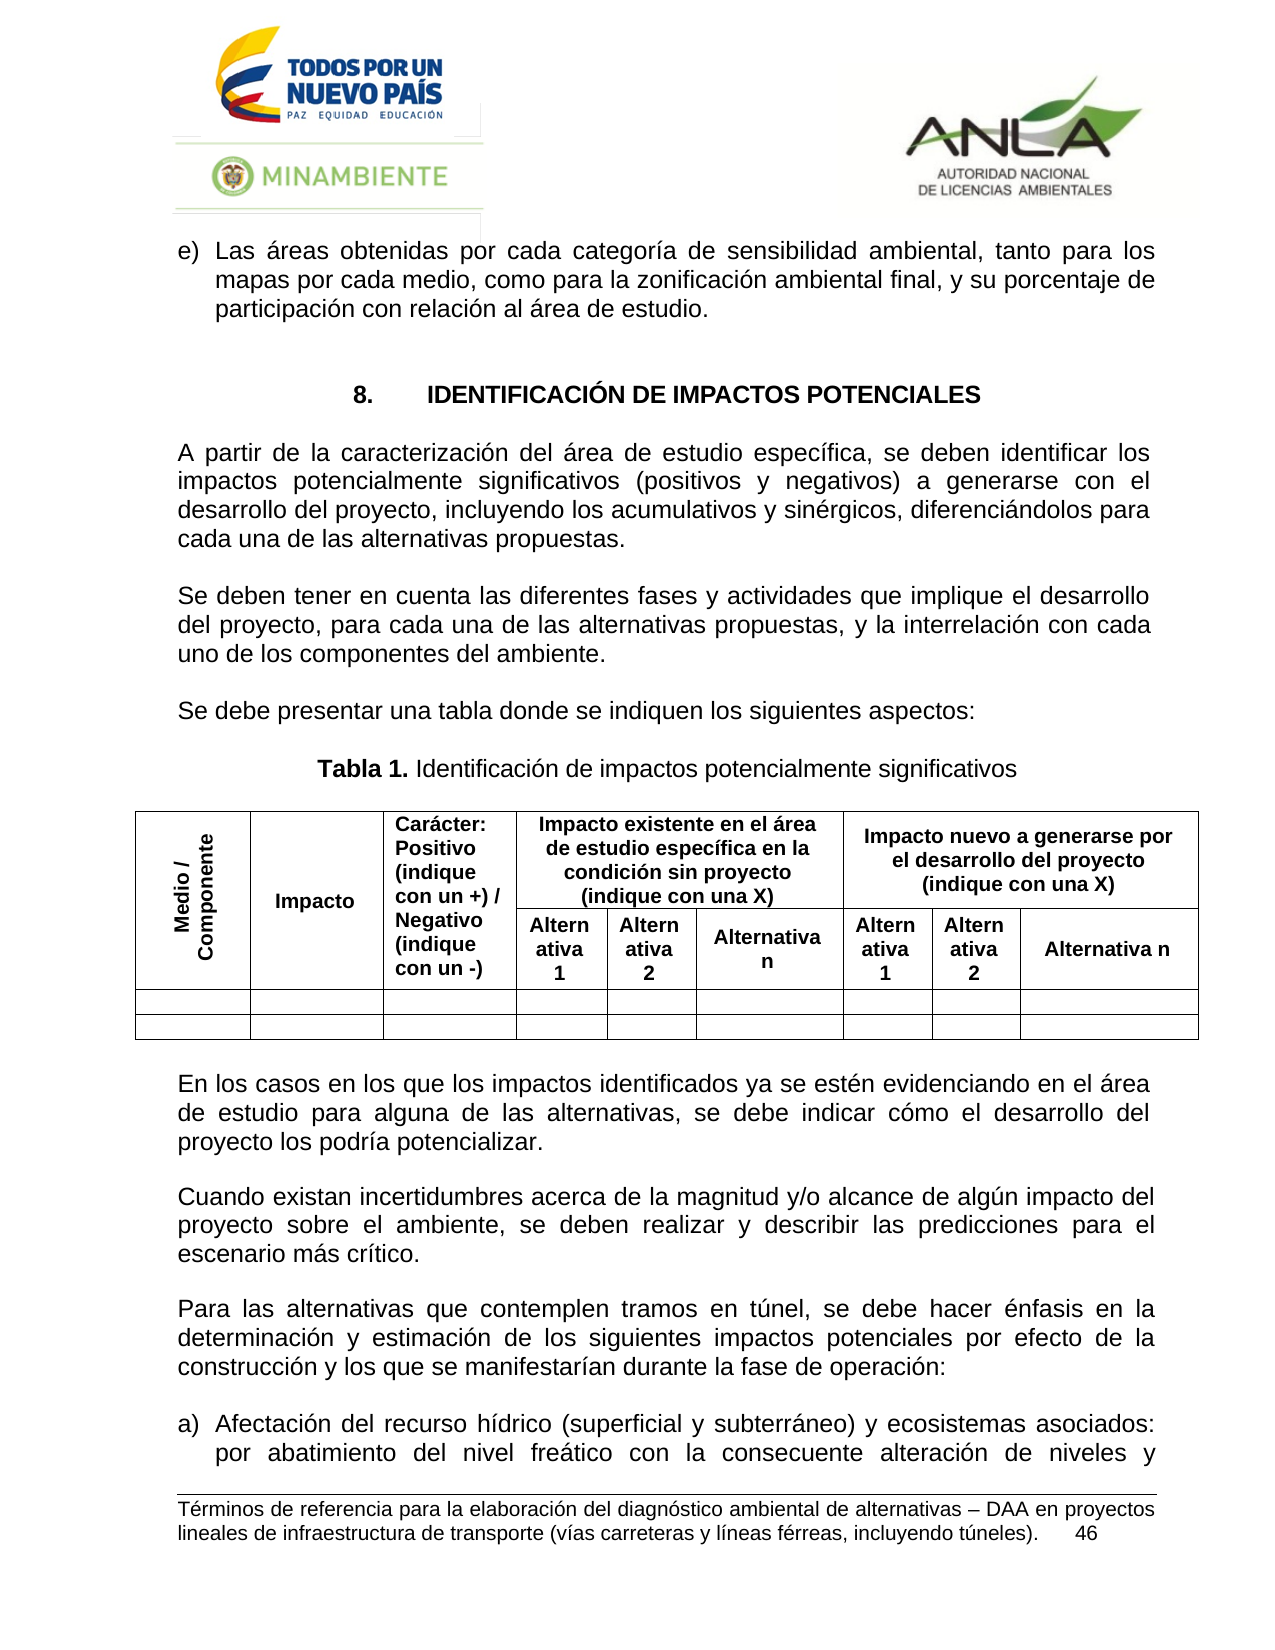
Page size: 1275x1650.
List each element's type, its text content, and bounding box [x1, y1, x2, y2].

table_cell Alternativa 2 [933, 909, 1020, 989]
picture [172, 16, 487, 243]
table_cell [844, 1015, 932, 1039]
table_header Impacto nuevo a generarse por el desarrollo del proyecto (indique con una X) [844, 812, 1198, 908]
text Cuando existan incertidumbres acerca de la magnitud y/o alcance de algún impacto del proyecto sobre el ambiente, se deben realizar y describir las predicciones para el escenario más crítico. [177, 1182, 1157, 1268]
table_cell [1021, 1015, 1198, 1039]
subtitle IDENTIFICACIÓN DE IMPACTOS POTENCIALES [177, 380, 1157, 409]
table_cell [608, 1015, 696, 1039]
table_cell [517, 990, 607, 1014]
picture [837, 63, 1200, 218]
table_cell [384, 1015, 516, 1039]
text Se debe presentar una tabla donde se indiquen los siguientes aspectos: [177, 696, 1152, 725]
table_cell [608, 990, 696, 1014]
table_cell [251, 1015, 383, 1039]
table_cell [136, 990, 250, 1014]
text Se deben tener en cuenta las diferentes fases y actividades que implique el desarrollo del proyecto, para cada una de las alternativas propuestas, y la interrelación con cada uno de los componentes del ambiente. [177, 581, 1152, 667]
list Las áreas obtenidas por cada categoría de sensibilidad ambiental, tanto para los mapas por cada medio, como para la zonificación ambiental final, y su porcentaje de participación con relación al área de estudio. [177, 236, 1157, 322]
table_cell [517, 1015, 607, 1039]
table_header Impacto [251, 812, 383, 989]
table_cell [384, 990, 516, 1014]
table_cell [1021, 990, 1198, 1014]
text En los casos en los que los impactos identificados ya se estén evidenciando en el área de estudio para alguna de las alternativas, se debe indicar cómo el desarrollo del proyecto los podría potencializar. [177, 1069, 1152, 1155]
table_cell [697, 1015, 843, 1039]
table_cell Alternativa n [697, 909, 843, 989]
table_cell [933, 990, 1020, 1014]
table_cell Alternativa n [1021, 909, 1198, 989]
table_header Medio / Componente [136, 812, 250, 989]
table_cell [844, 990, 932, 1014]
text A partir de la caracterización del área de estudio específica, se deben identificar los impactos potencialmente significativos (positivos y negativos) a generarse con el desarrollo del proyecto, incluyendo los acumulativos y sinérgicos, diferenciándolos para cada una de las alternativas propuestas. [177, 437, 1152, 552]
table_cell Alternativa 1 [517, 909, 607, 989]
table_cell [933, 1015, 1020, 1039]
text Para las alternativas que contemplen tramos en túnel, se debe hacer énfasis en la determinación y estimación de los siguientes impactos potenciales por efecto de la construcción y los que se manifestarían durante la fase de operación: [177, 1294, 1157, 1380]
table_cell [251, 990, 383, 1014]
table_header Carácter: Positivo (indique con un +) / Negativo (indique con un -) [384, 812, 516, 989]
table_cell [136, 1015, 250, 1039]
text Tabla 1. Identificación de impactos potencialmente significativos [177, 754, 1157, 782]
table_cell Alternativa 1 [844, 909, 932, 989]
table_cell Alternativa 2 [608, 909, 696, 989]
table_header Impacto existente en el área de estudio específica en la condición sin proyecto (indique con una X) [517, 812, 843, 908]
table_cell [697, 990, 843, 1014]
